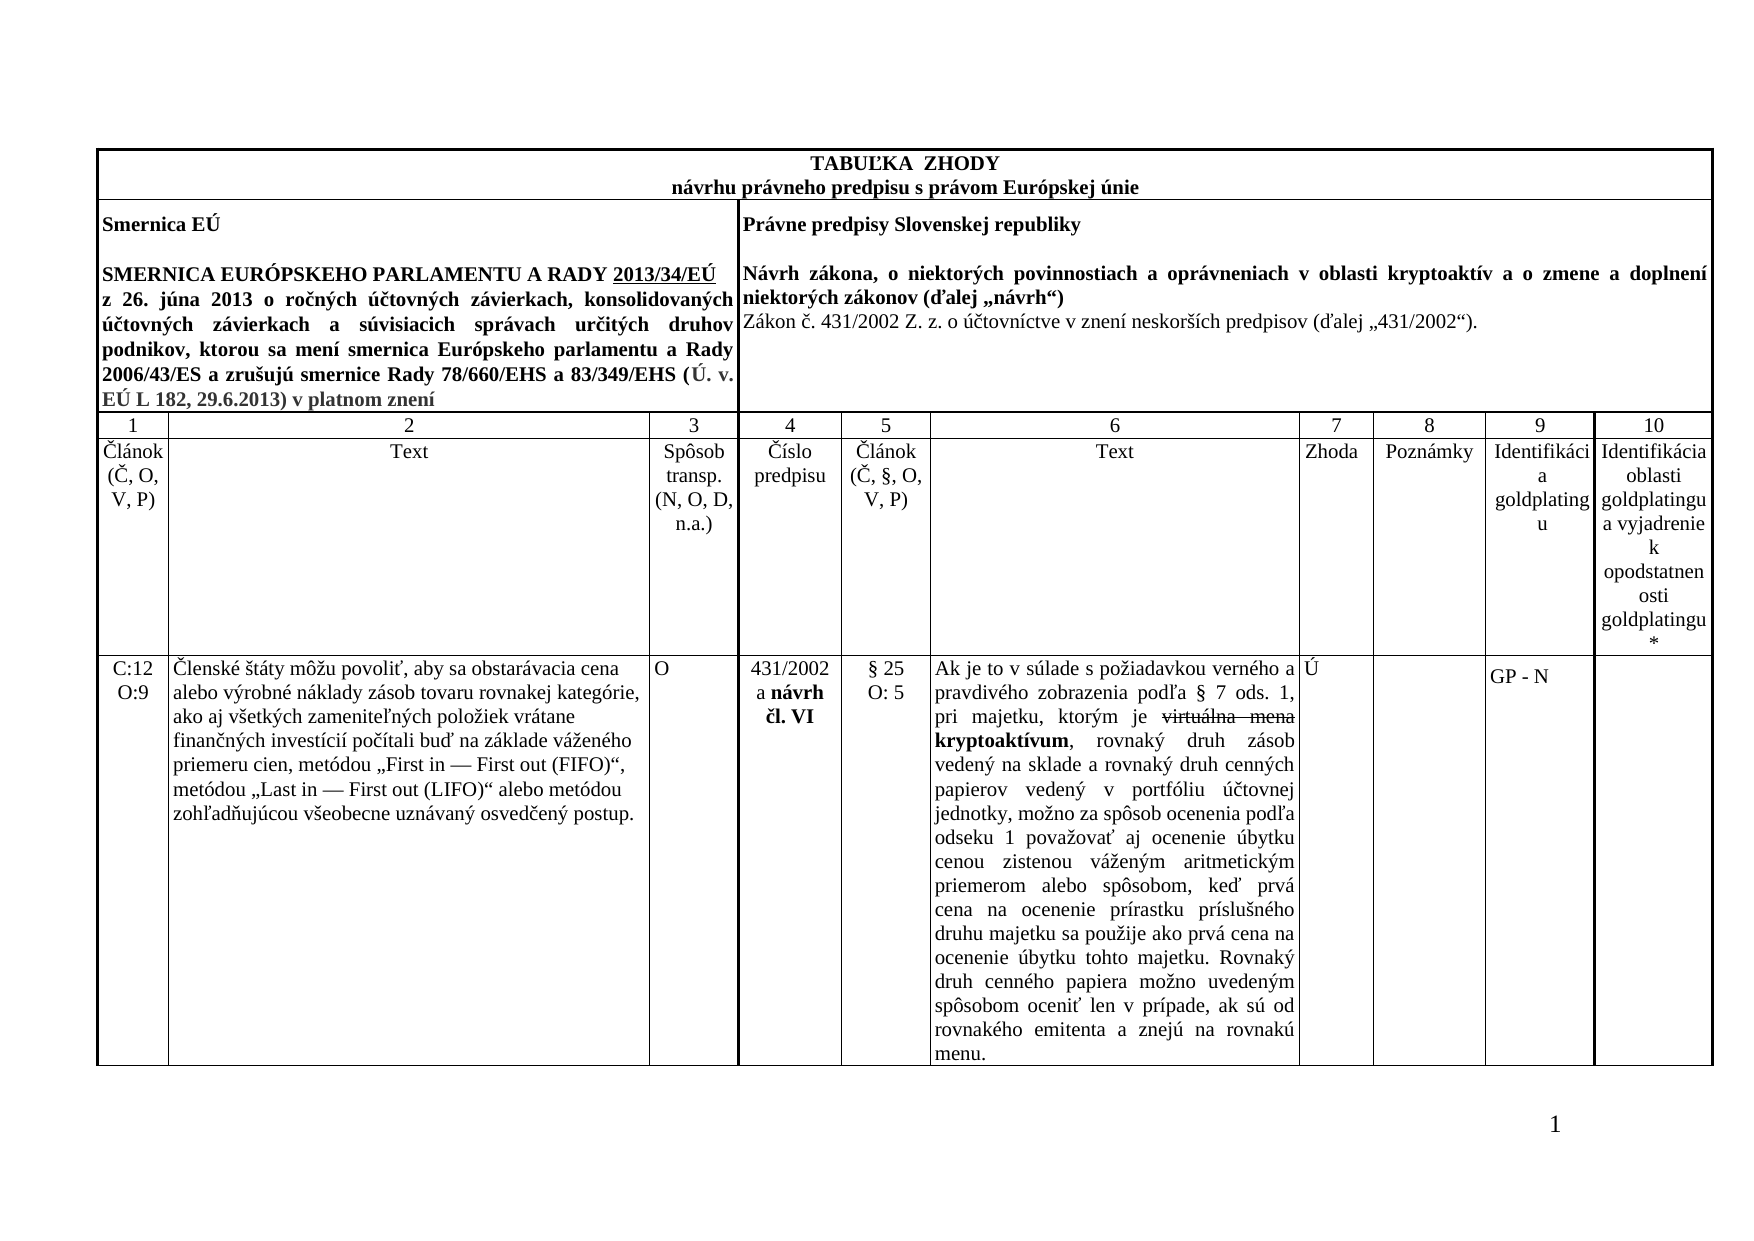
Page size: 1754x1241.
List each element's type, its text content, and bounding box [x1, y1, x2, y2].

table_cell Zhoda [1300, 439, 1373, 655]
table_cell 2 [169, 413, 649, 437]
table_cell Článok (Č, O, V, P) [99, 439, 168, 655]
table_cell 1 [99, 413, 168, 437]
table_cell C:12 O:9 [99, 656, 168, 1065]
table_header TABUĽKA ZHODY návrhu právneho predpisu s právom Európskej únie [99, 151, 1711, 199]
table_cell 9 [1486, 413, 1593, 437]
table_cell Článok (Č, §, O, V, P) [842, 439, 930, 655]
table_cell Číslo predpisu [740, 439, 841, 655]
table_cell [740, 656, 841, 1065]
table_cell 5 [842, 413, 930, 437]
table_cell Ak je to v súlade s požiadavkou verného a pravdivého zobrazenia podľa § 7 ods. 1, pri majetku, ktorým je virtuálna mena kryptoaktívum, rovnaký druh zásob vedený na sklade a rovnaký druh cenných papierov vedený v portfóliu účtovnej jednotky, možno za spôsob ocenenia podľa odseku 1 považovať aj ocenenie úbytku cenou zistenou váženým aritmetickým priemerom alebo spôsobom, keď prvá cena na ocenenie prírastku príslušného druhu majetku sa použije ako prvá cena na ocenenie úbytku tohto majetku. Rovnaký druh cenného papiera možno uvedeným spôsobom oceniť len v prípade, ak sú od rovnakého emitenta a znejú na rovnakú menu. [931, 656, 1299, 1065]
table_cell Text [931, 439, 1299, 655]
table_cell 10 [1596, 413, 1711, 437]
table_cell [1596, 656, 1711, 1065]
table_cell Poznámky [1374, 439, 1485, 655]
table_cell 3 [650, 413, 737, 437]
table_cell Ú [1300, 656, 1373, 1065]
table_cell GP - N [1486, 656, 1593, 1065]
table_cell 7 [1300, 413, 1373, 437]
table_cell Právne predpisy Slovenskej republiky Návrh zákona, o niektorých povinnostiach a oprávneniach v oblasti kryptoaktív a o zmene a doplnení niektorých zákonov (ďalej „návrh“) Zákon č. 431/2002 Z. z. o účtovníctve v znení neskorších predpisov (ďalej „431/2002“). [740, 200, 1711, 411]
table_cell Text [169, 439, 649, 655]
table_cell § 25 O: 5 [842, 656, 930, 1065]
table_cell 4 [740, 413, 841, 437]
table_cell [1374, 656, 1485, 1065]
table_cell O [650, 656, 737, 1065]
table_cell 8 [1374, 413, 1485, 437]
table_cell Identifikácia goldplatingu [1486, 439, 1593, 655]
table_cell Spôsob transp. (N, O, D, n.a.) [650, 439, 737, 655]
table_cell Identifikácia oblasti goldplatingu a vyjadrenie k opodstatnenosti goldplatingu* [1596, 439, 1711, 655]
table_cell Smernica EÚ SMERNICA EURÓPSKEHO PARLAMENTU A RADY 2013/34/EÚ z 26. júna 2013 o ročných účtovných závierkach, konsolidovaných účtovných závierkach a súvisiacich správach určitých druhov podnikov, ktorou sa mení smernica Európskeho parlamentu a Rady 2006/43/ES a zrušujú smernice Rady 78/660/EHS a 83/349/EHS (Ú. v. EÚ L 182, 29.6.2013) v platnom znení [99, 200, 737, 411]
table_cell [169, 656, 649, 1065]
table_cell 6 [931, 413, 1299, 437]
